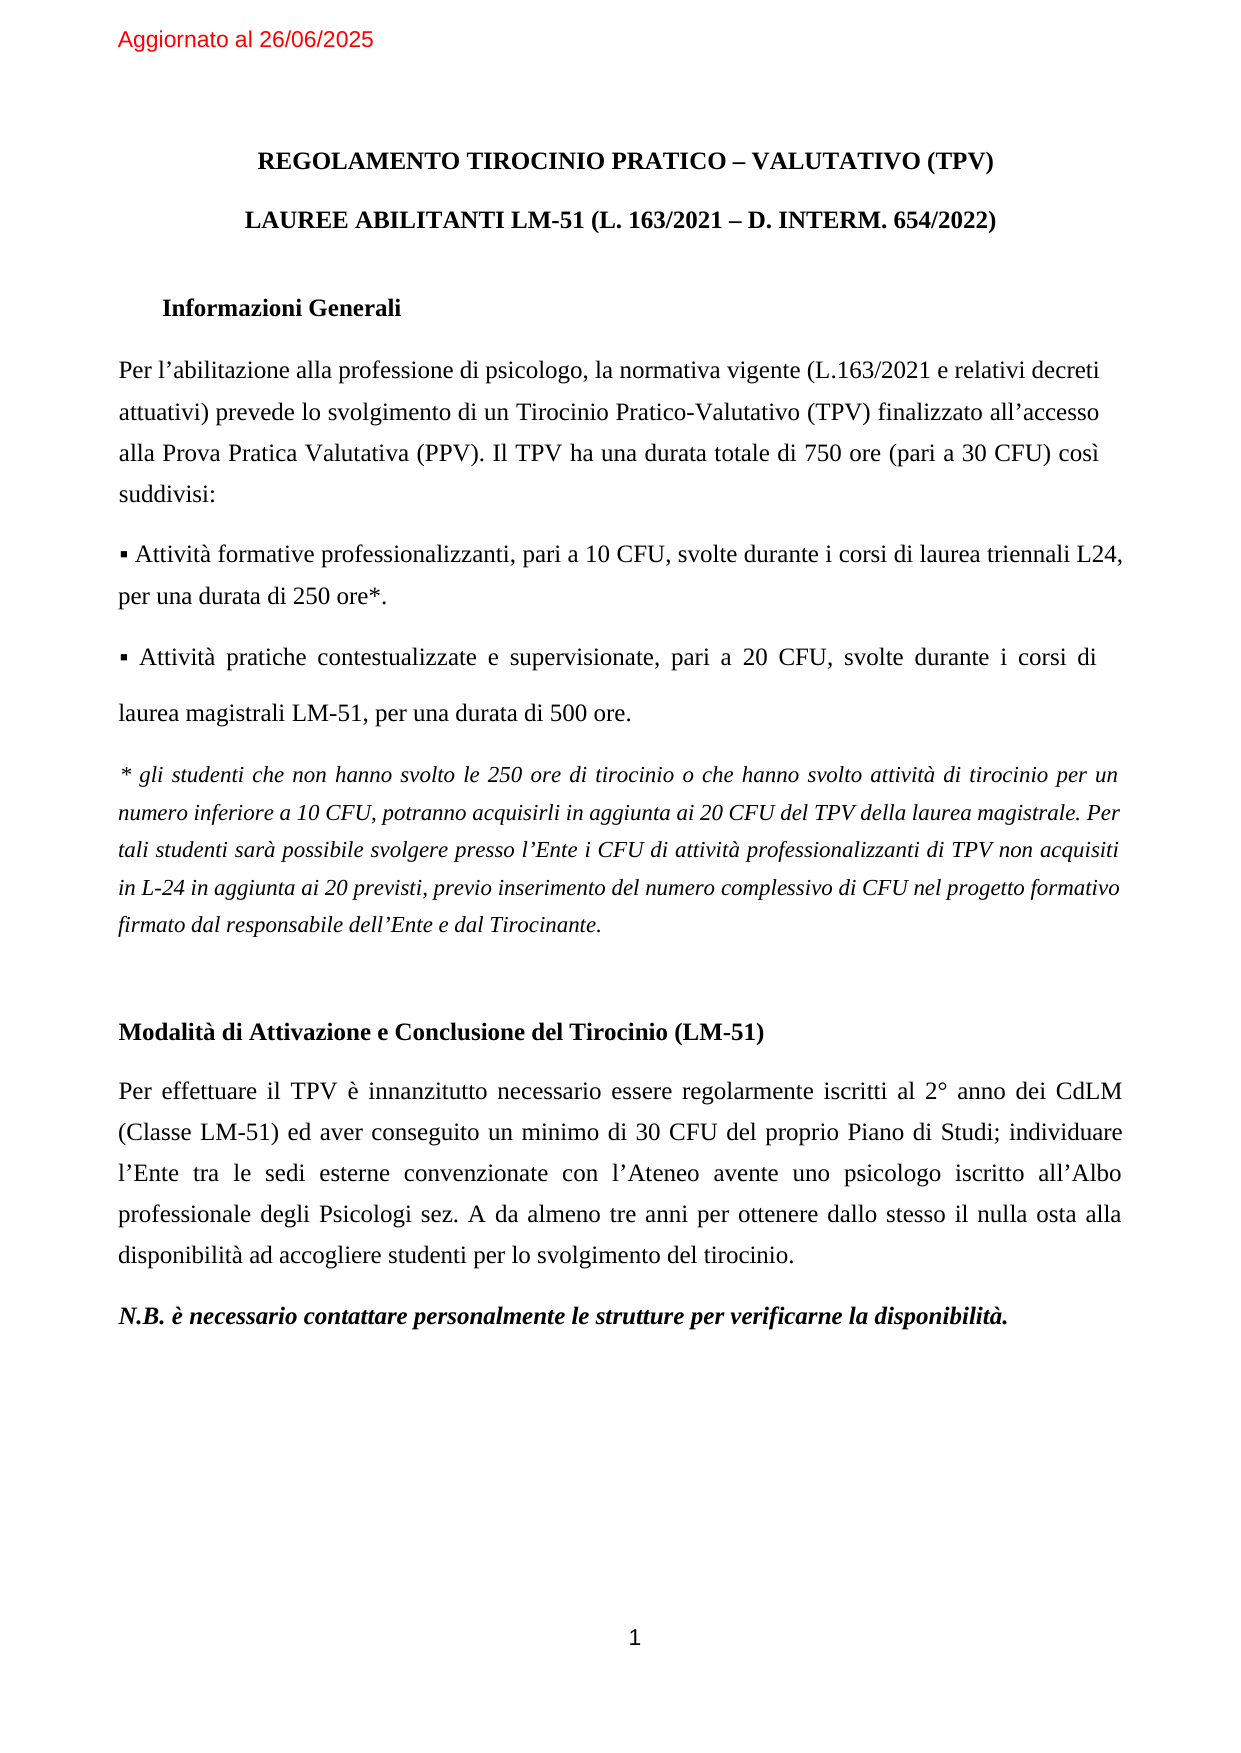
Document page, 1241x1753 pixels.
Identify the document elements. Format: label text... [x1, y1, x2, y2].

text ▪ Attività formative professionalizzanti, pari a 10 CFU, svolte durante i corsi di laurea triennali L24, per una durata di 250 ore*. [118, 539, 1125, 609]
text LAUREE ABILITANTI LM-51 (L. 163/2021 – D. INTERM. 654/2022) [118, 205, 1079, 234]
text * gli studenti che non hanno svolto le 250 ore di tirocinio o che hanno svolto attività di tirocinio per un numero inferiore a 10 CFU, potranno acquisirli in aggiunta ai 20 CFU del TPV della laurea magistrale. Per tali studenti sarà possibile svolgere presso l’Ente i CFU di attività professionalizzanti di TPV non acquisiti in L-24 in aggiunta ai 20 previsti, previo inserimento del numero complessivo di CFU nel progetto formativo firmato dal responsabile dell’Ente e dal Tirocinante. [118, 761, 1123, 938]
text ▪ Attività pratiche contestualizzate e supervisionate, pari a 20 CFU, svolte durante i corsi di laurea magistrali LM-51, per una durata di 500 ore. [118, 642, 1098, 727]
text Modalità di Attivazione e Conclusione del Tirocinio (LM-51) [118, 1017, 1151, 1046]
text Informazioni Generali [118, 293, 1079, 322]
text N.B. è necessario contattare personalmente le strutture per verificarne la disponibilità. [118, 1301, 1151, 1330]
text Per effettuare il TPV è innanzitutto necessario essere regolarmente iscritti al 2° anno dei CdLM (Classe LM-51) ed aver conseguito un minimo di 30 CFU del proprio Piano di Studi; individuare l’Ente tra le sedi esterne convenzionate con l’Ateneo avente uno psicologo iscritto all’Albo professionale degli Psicologi sez. A da almeno tre anni per ottenere dallo stesso il nulla osta alla disponibilità ad accogliere studenti per lo svolgimento del tirocinio. [118, 1076, 1123, 1269]
text REGOLAMENTO TIROCINIO PRATICO – VALUTATIVO (TPV) [257, 146, 1151, 174]
text Per l’abilitazione alla professione di psicologo, la normativa vigente (L.163/2021 e relativi decreti attuativi) prevede lo svolgimento di un Tirocinio Pratico-Valutativo (TPV) finalizzato all’accesso alla Prova Pratica Valutativa (PPV). Il TPV ha una durata totale di 750 ore (pari a 30 CFU) così suddivisi: [118, 356, 1100, 507]
